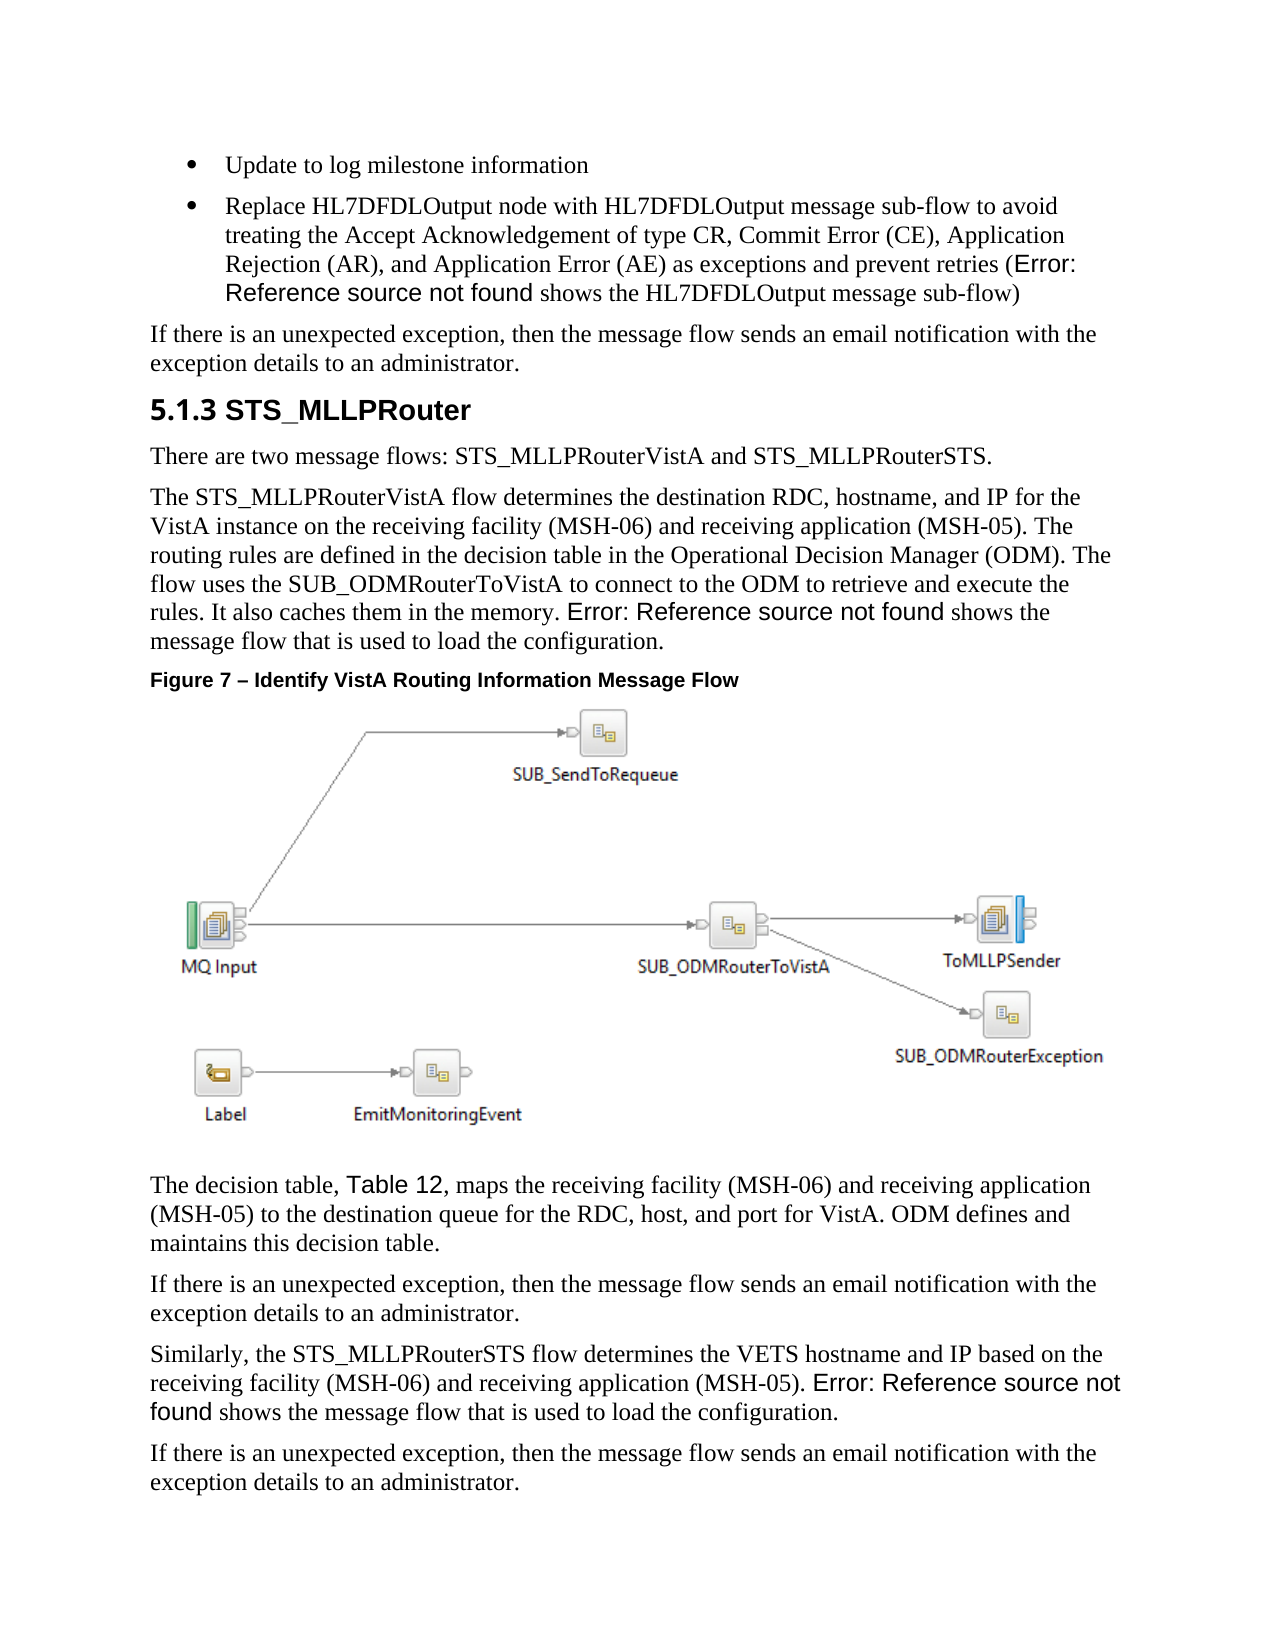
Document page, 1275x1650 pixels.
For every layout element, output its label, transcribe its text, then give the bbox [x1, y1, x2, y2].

text If there is an unexpected exception, then the message flow sends an email notification with the exception details to an administrator. [150, 1269, 1125, 1327]
text Update to log milestone information [187, 150, 1125, 179]
text If there is an unexpected exception, then the message flow sends an email notification with the exception details to an administrator. [150, 1438, 1125, 1496]
text There are two message flows: STS_MLLPRouterVistA and STS_MLLPRouterSTS. [150, 441, 1125, 470]
title Figure 7 – Identify VistA Routing Information Message Flow [150, 667, 1125, 691]
text If there is an unexpected exception, then the message flow sends an email notification with the exception details to an administrator. [150, 319, 1125, 376]
text The decision table, Table 12, maps the receiving facility (MSH-06) and receiving application (MSH-05) to the destination queue for the RDC, host, and port for VistA. ODM defines and maintains this decision table. [150, 1170, 1125, 1257]
text STS_MLLPRouter [150, 389, 1125, 429]
picture [150, 699, 1125, 1152]
